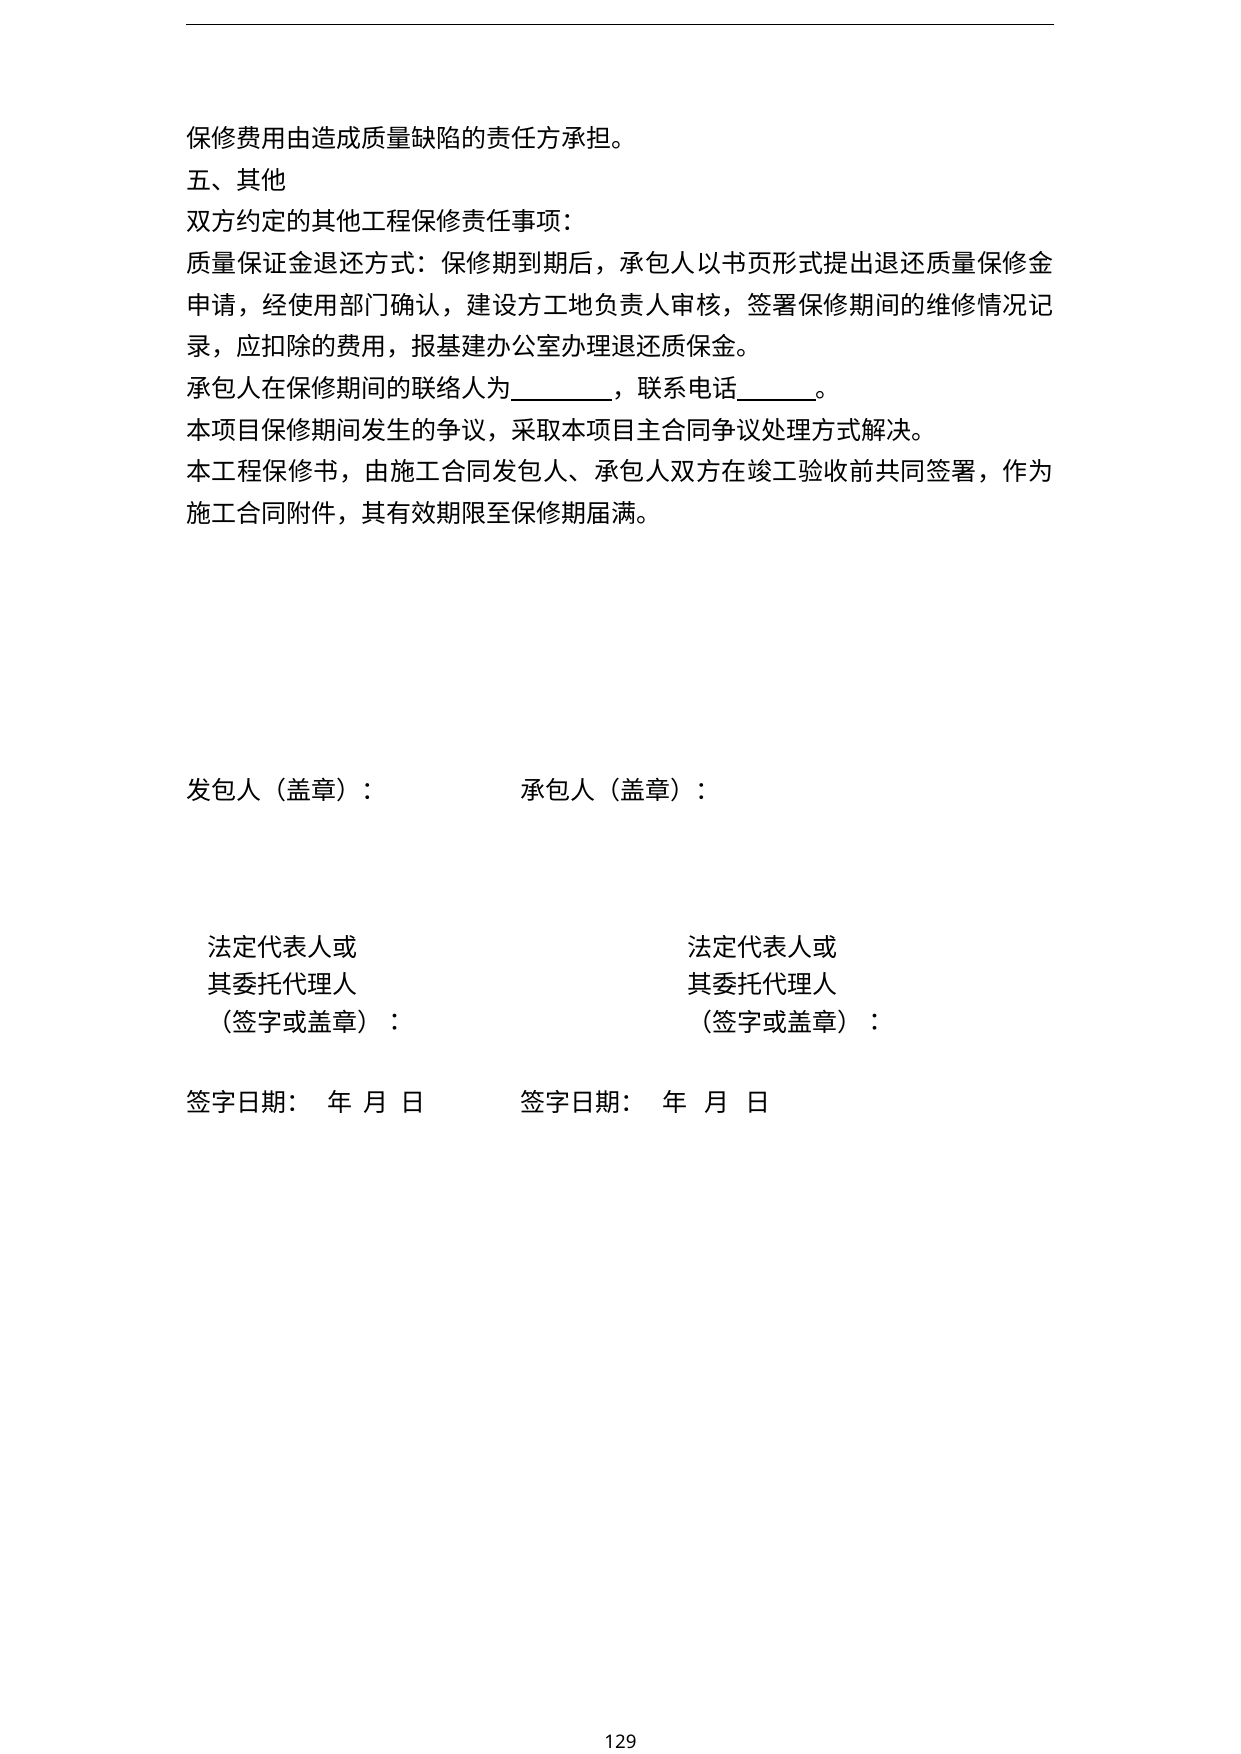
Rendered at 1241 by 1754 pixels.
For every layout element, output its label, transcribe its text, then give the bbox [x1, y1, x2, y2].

text 五、其他 [186, 160, 1054, 196]
text 发包人（盖章）： 承包人（盖章）： [186, 770, 1054, 806]
text 质量保证金退还方式：保修期到期后，承包人以书页形式提出退还质量保修金申请，经使用部门确认，建设方工地负责人审核，签署保修期间的维修情况记录，应扣除的费用，报基建办公室办理退还质保金。 [186, 243, 1054, 363]
table_cell 其委托代理人 [207, 967, 486, 1005]
text 保修费用由造成质量缺陷的责任方承担。 [186, 118, 1054, 155]
table_cell 其委托代理人 [486, 967, 1057, 1005]
table_header 法定代表人或 [486, 929, 1057, 967]
text 本工程保修书，由施工合同发包人、承包人双方在竣工验收前共同签署，作为施工合同附件，其有效期限至保修期届满。 [186, 452, 1054, 530]
text 双方约定的其他工程保修责任事项： [186, 202, 1054, 238]
table_cell （签字或盖章）： [486, 1005, 1057, 1043]
text 签字日期： 年 月 日 签字日期： 年 月 日 [186, 1082, 1054, 1118]
table_header 法定代表人或 [207, 929, 486, 967]
text 承包人在保修期间的联络人为 ，联系电话 。 [186, 368, 1054, 405]
text 本项目保修期间发生的争议，采取本项目主合同争议处理方式解决。 [186, 410, 1054, 446]
table_cell （签字或盖章）： [207, 1005, 486, 1043]
